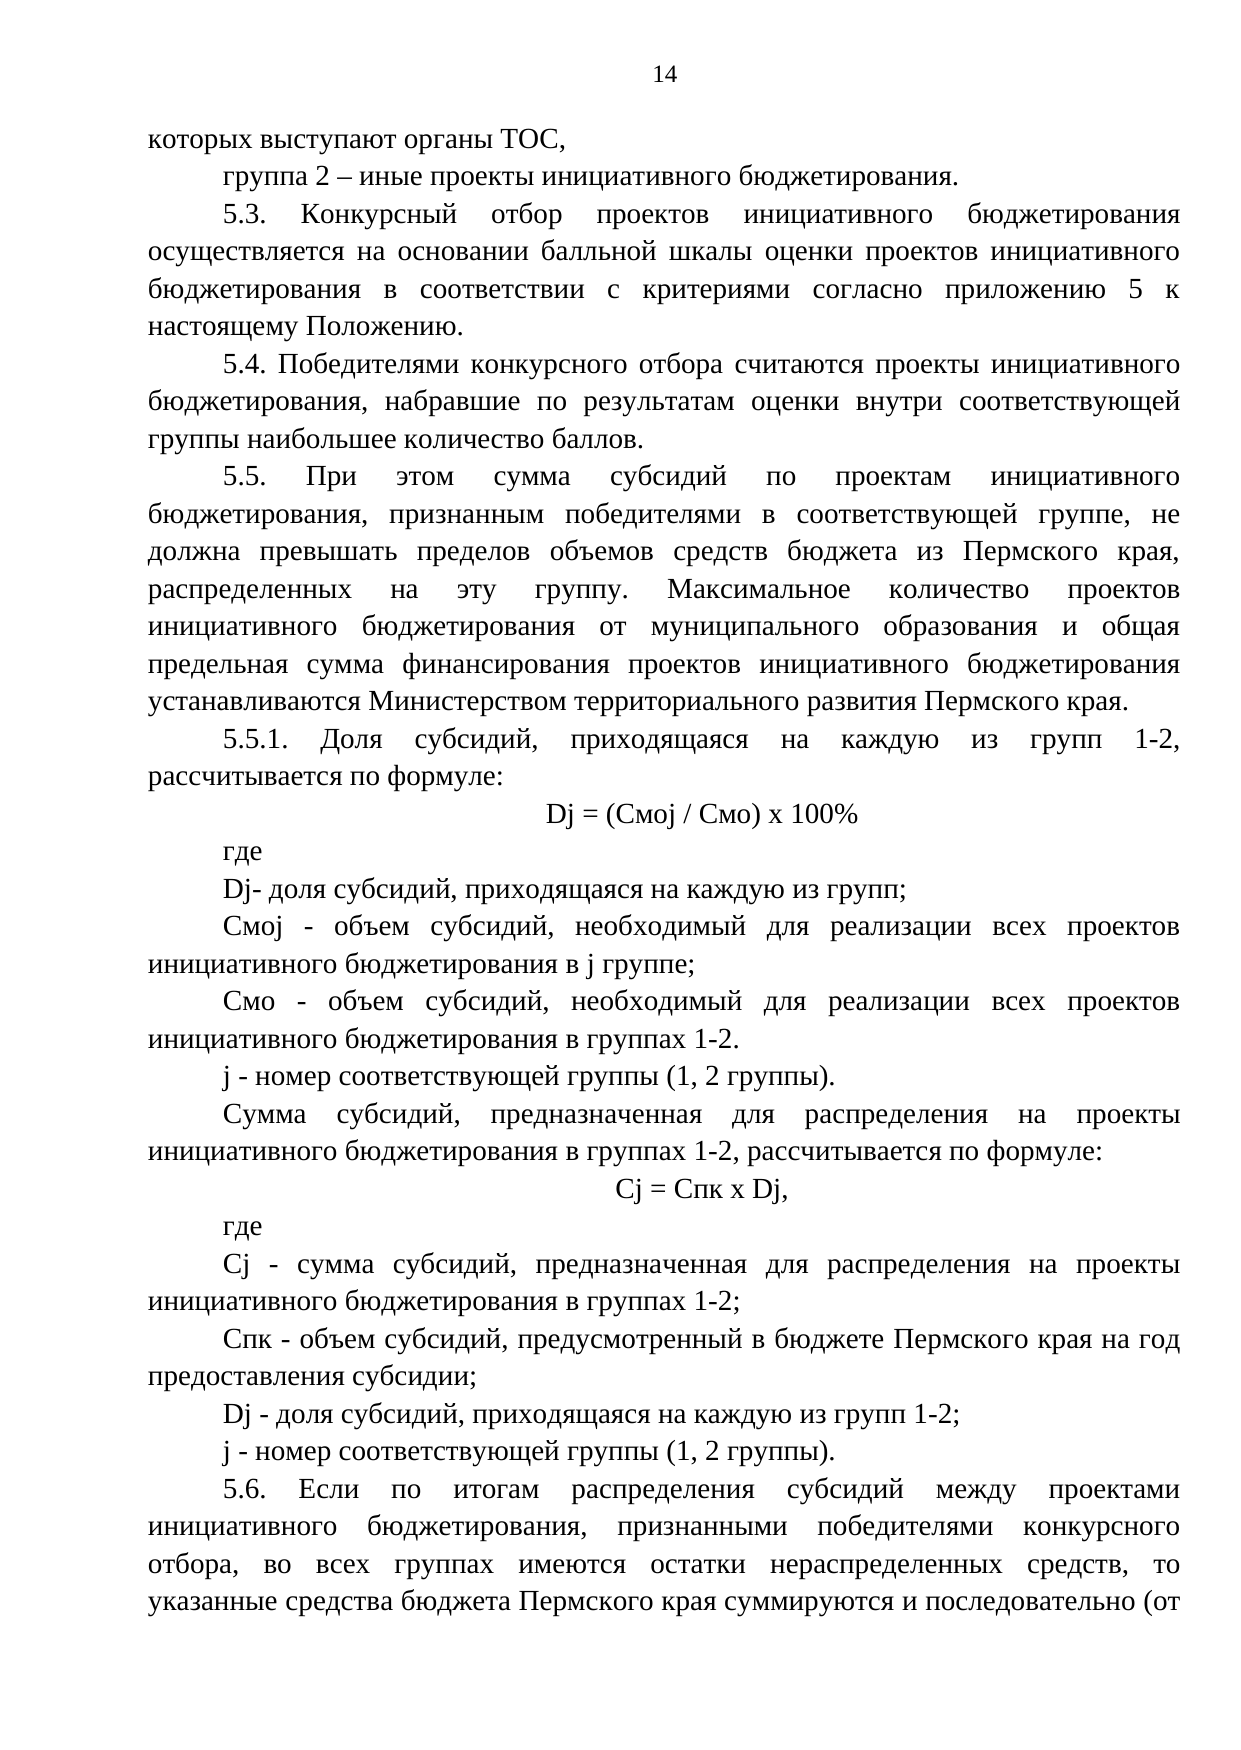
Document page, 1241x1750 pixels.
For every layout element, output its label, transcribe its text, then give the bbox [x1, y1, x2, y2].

text Dj- доля субсидий, приходящаяся на каждую из групп; [148, 868, 1181, 906]
text Сj - сумма субсидий, предназначенная для распределения на проекты инициативного бюджетирования в группах 1-2; [148, 1243, 1181, 1318]
text j - номер соответствующей группы (1, 2 группы). [148, 1056, 1181, 1093]
text Смо - объем субсидий, необходимый для реализации всех проектов инициативного бюджетирования в группах 1-2. [148, 981, 1181, 1056]
text 5.3. Конкурсный отбор проектов инициативного бюджетирования осуществляется на основании балльной шкалы оценки проектов инициативного бюджетирования в соответствии с критериями согласно приложению 5 к настоящему Положению. [148, 193, 1181, 343]
text j - номер соответствующей группы (1, 2 группы). [148, 1431, 1181, 1468]
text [148, 118, 1181, 156]
text 5.5.1. Доля субсидий, приходящаяся на каждую из групп 1-2, рассчитывается по формуле: [148, 718, 1181, 793]
text 5.5. При этом сумма субсидий по проектам инициативного бюджетирования, признанным победителями в соответствующей группе, не должна превышать пределов объемов средств бюджета из Пермского края, распределенных на эту группу. Максимальное количество проектов инициативного бюджетирования от муниципального образования и общая предельная сумма финансирования проектов инициативного бюджетирования устанавливаются Министерством территориального развития Пермского края. [148, 456, 1181, 718]
text 5.4. Победителями конкурсного отбора считаются проекты инициативного бюджетирования, набравшие по результатам оценки внутри соответствующей группы наибольшее количество баллов. [148, 343, 1181, 456]
text Сумма субсидий, предназначенная для распределения на проекты инициативного бюджетирования в группах 1-2, рассчитывается по формуле: [148, 1093, 1181, 1168]
text где [148, 831, 1181, 868]
text Сj = Спк x Dj, [148, 1168, 1181, 1206]
text Смоj - объем субсидий, необходимый для реализации всех проектов инициативного бюджетирования в j группе; [148, 906, 1181, 981]
text Dj = (Смоj / Смо) x 100% [148, 793, 1181, 831]
text Спк - объем субсидий, предусмотренный в бюджете Пермского края на год предоставления субсидии; [148, 1318, 1181, 1393]
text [148, 1468, 1181, 1618]
text группа 2 – иные проекты инициативного бюджетирования. [148, 156, 1181, 193]
text Dj - доля субсидий, приходящаяся на каждую из групп 1-2; [148, 1393, 1181, 1431]
text где [148, 1206, 1181, 1243]
